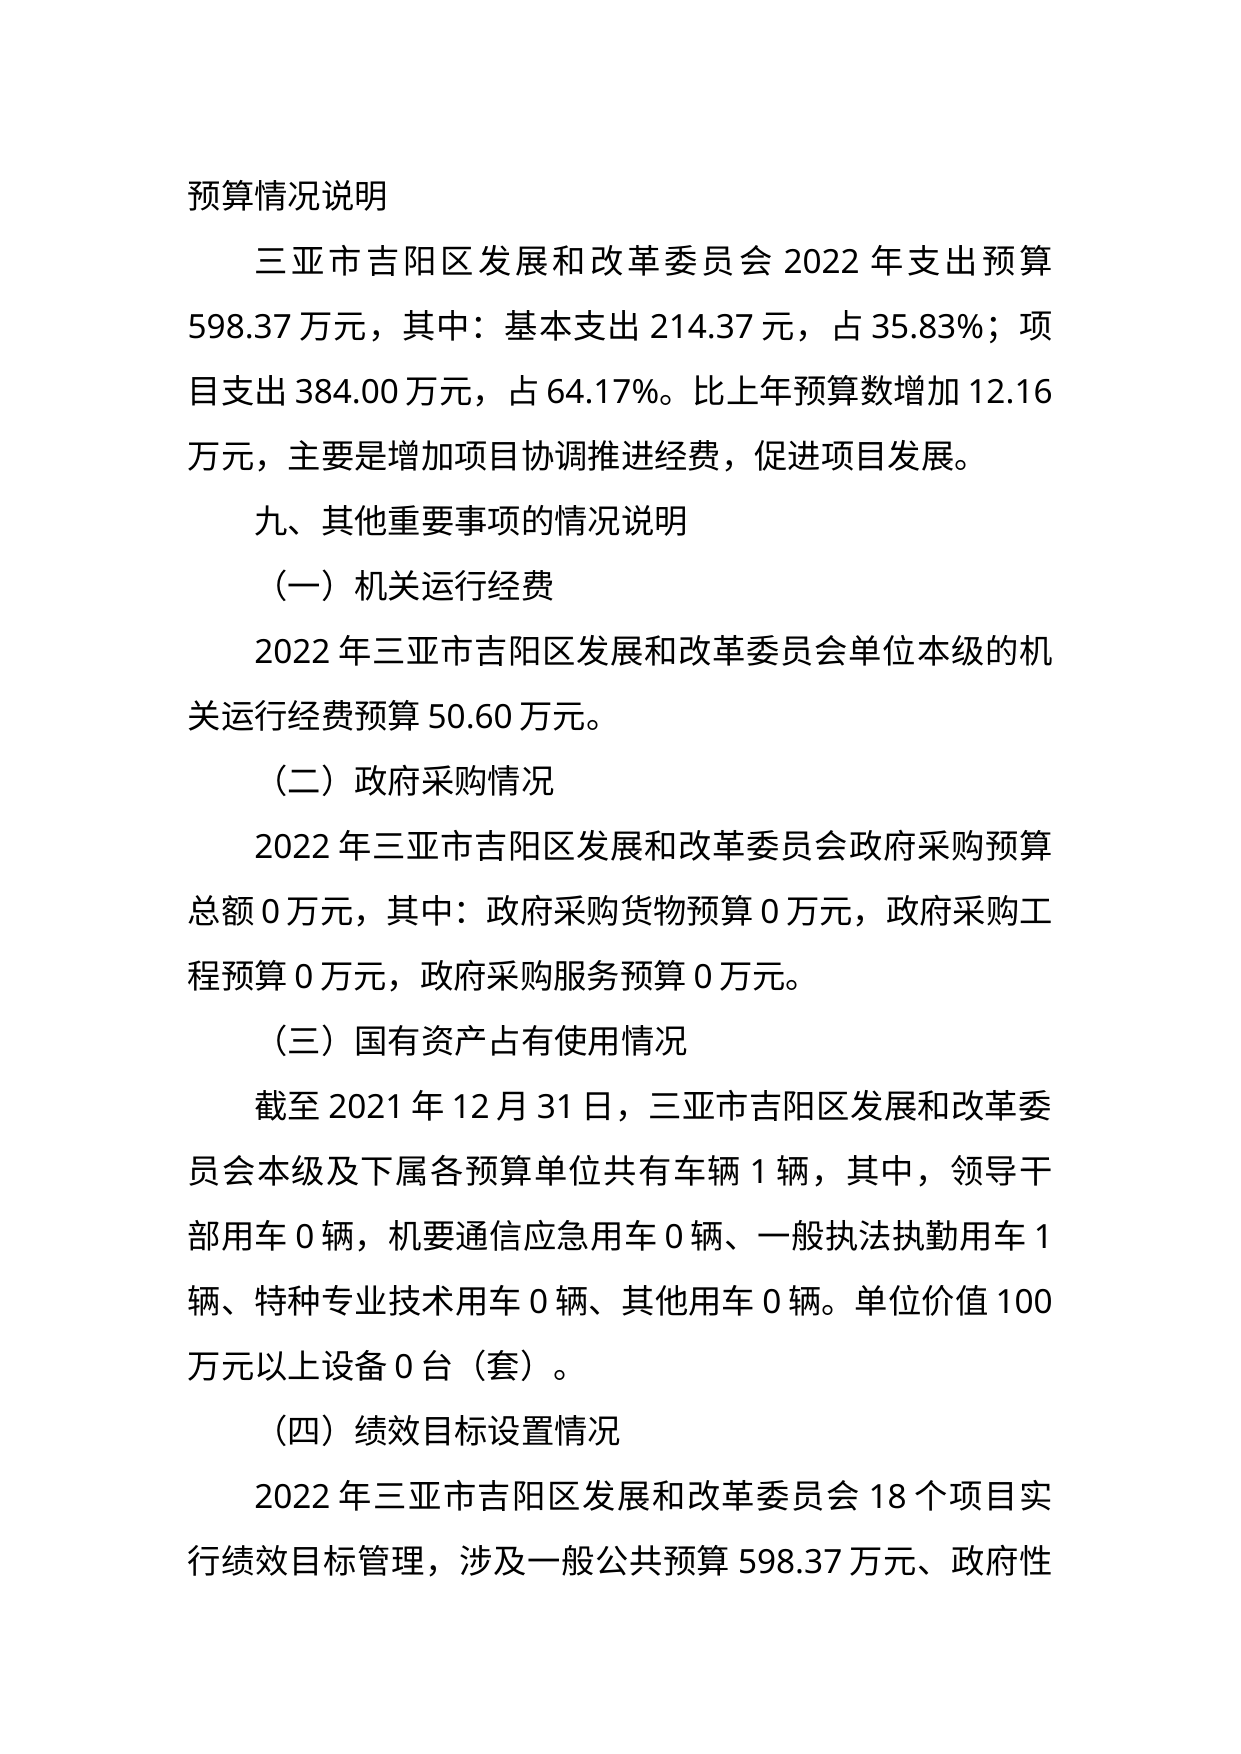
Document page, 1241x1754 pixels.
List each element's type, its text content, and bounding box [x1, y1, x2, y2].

text （三）国有资产占有使用情况 [187, 1007, 1053, 1072]
text 截至2021年12月31日，三亚市吉阳区发展和改革委员会本级及下属各预算单位共有车辆1辆，其中，领导干部用车0辆，机要通信应急用车0辆、一般执法执勤用车1辆、特种专业技术用车0辆、其他用车0辆。单位价值100万元以上设备0台（套）。 [187, 1072, 1053, 1397]
text （二）政府采购情况 [187, 747, 1053, 812]
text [187, 162, 1053, 227]
text 2022年三亚市吉阳区发展和改革委员会政府采购预算总额0万元，其中：政府采购货物预算0万元，政府采购工程预算0万元，政府采购服务预算0万元。 [187, 812, 1053, 1007]
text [187, 1462, 1053, 1592]
text （一）机关运行经费 [187, 552, 1053, 617]
text （四）绩效目标设置情况 [187, 1397, 1053, 1462]
text 2022年三亚市吉阳区发展和改革委员会单位本级的机关运行经费预算50.60万元。 [187, 617, 1053, 747]
text 九、其他重要事项的情况说明 [187, 487, 1053, 552]
text 三亚市吉阳区发展和改革委员会2022年支出预算598.37万元，其中：基本支出214.37元，占35.83%；项目支出384.00万元，占64.17%。比上年预算数增加12.16万元，主要是增加项目协调推进经费，促进项目发展。 [187, 227, 1053, 487]
